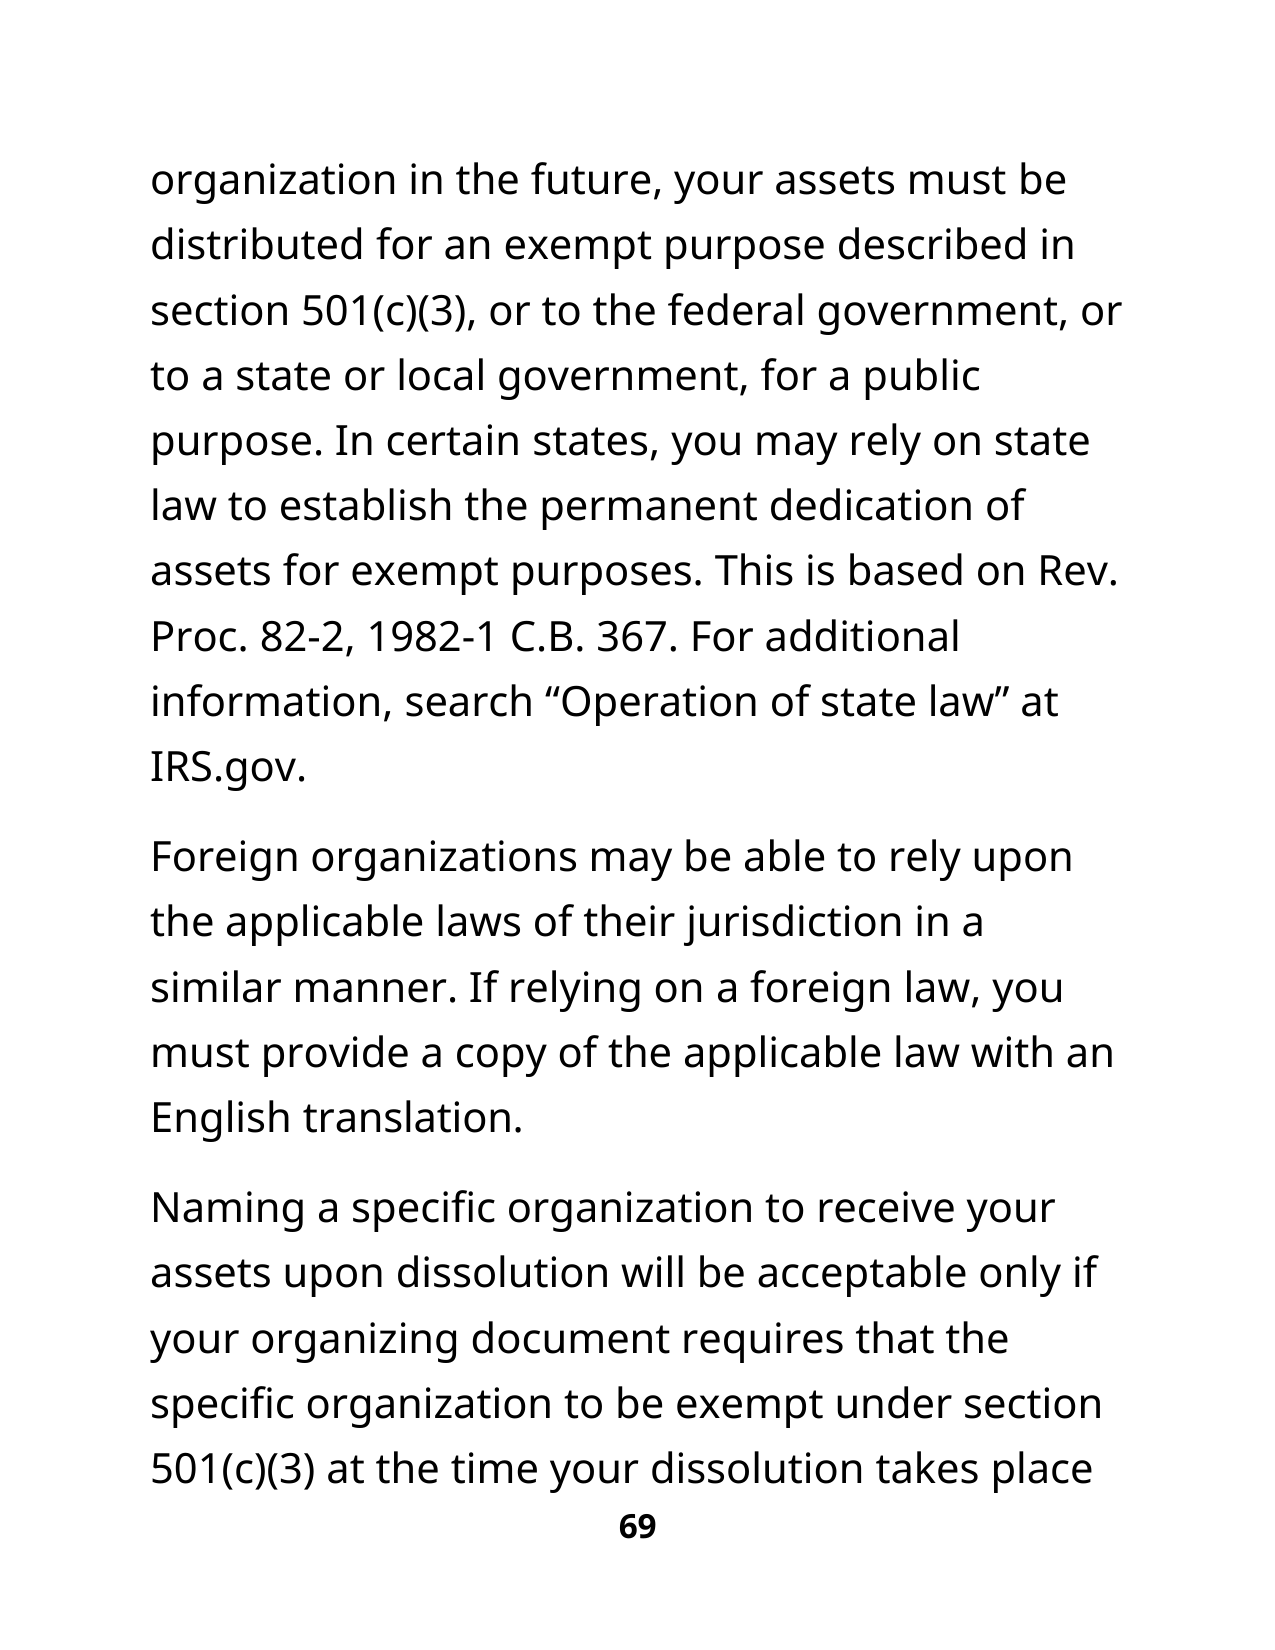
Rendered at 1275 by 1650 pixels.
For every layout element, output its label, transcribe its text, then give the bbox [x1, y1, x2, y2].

text Foreign organizations may be able to rely upon the applicable laws of their jurisdiction in a similar manner. If relying on a foreign law, you must provide a copy of the applicable law with an English translation. [150, 827, 1125, 1145]
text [150, 1178, 1125, 1496]
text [150, 150, 1125, 794]
